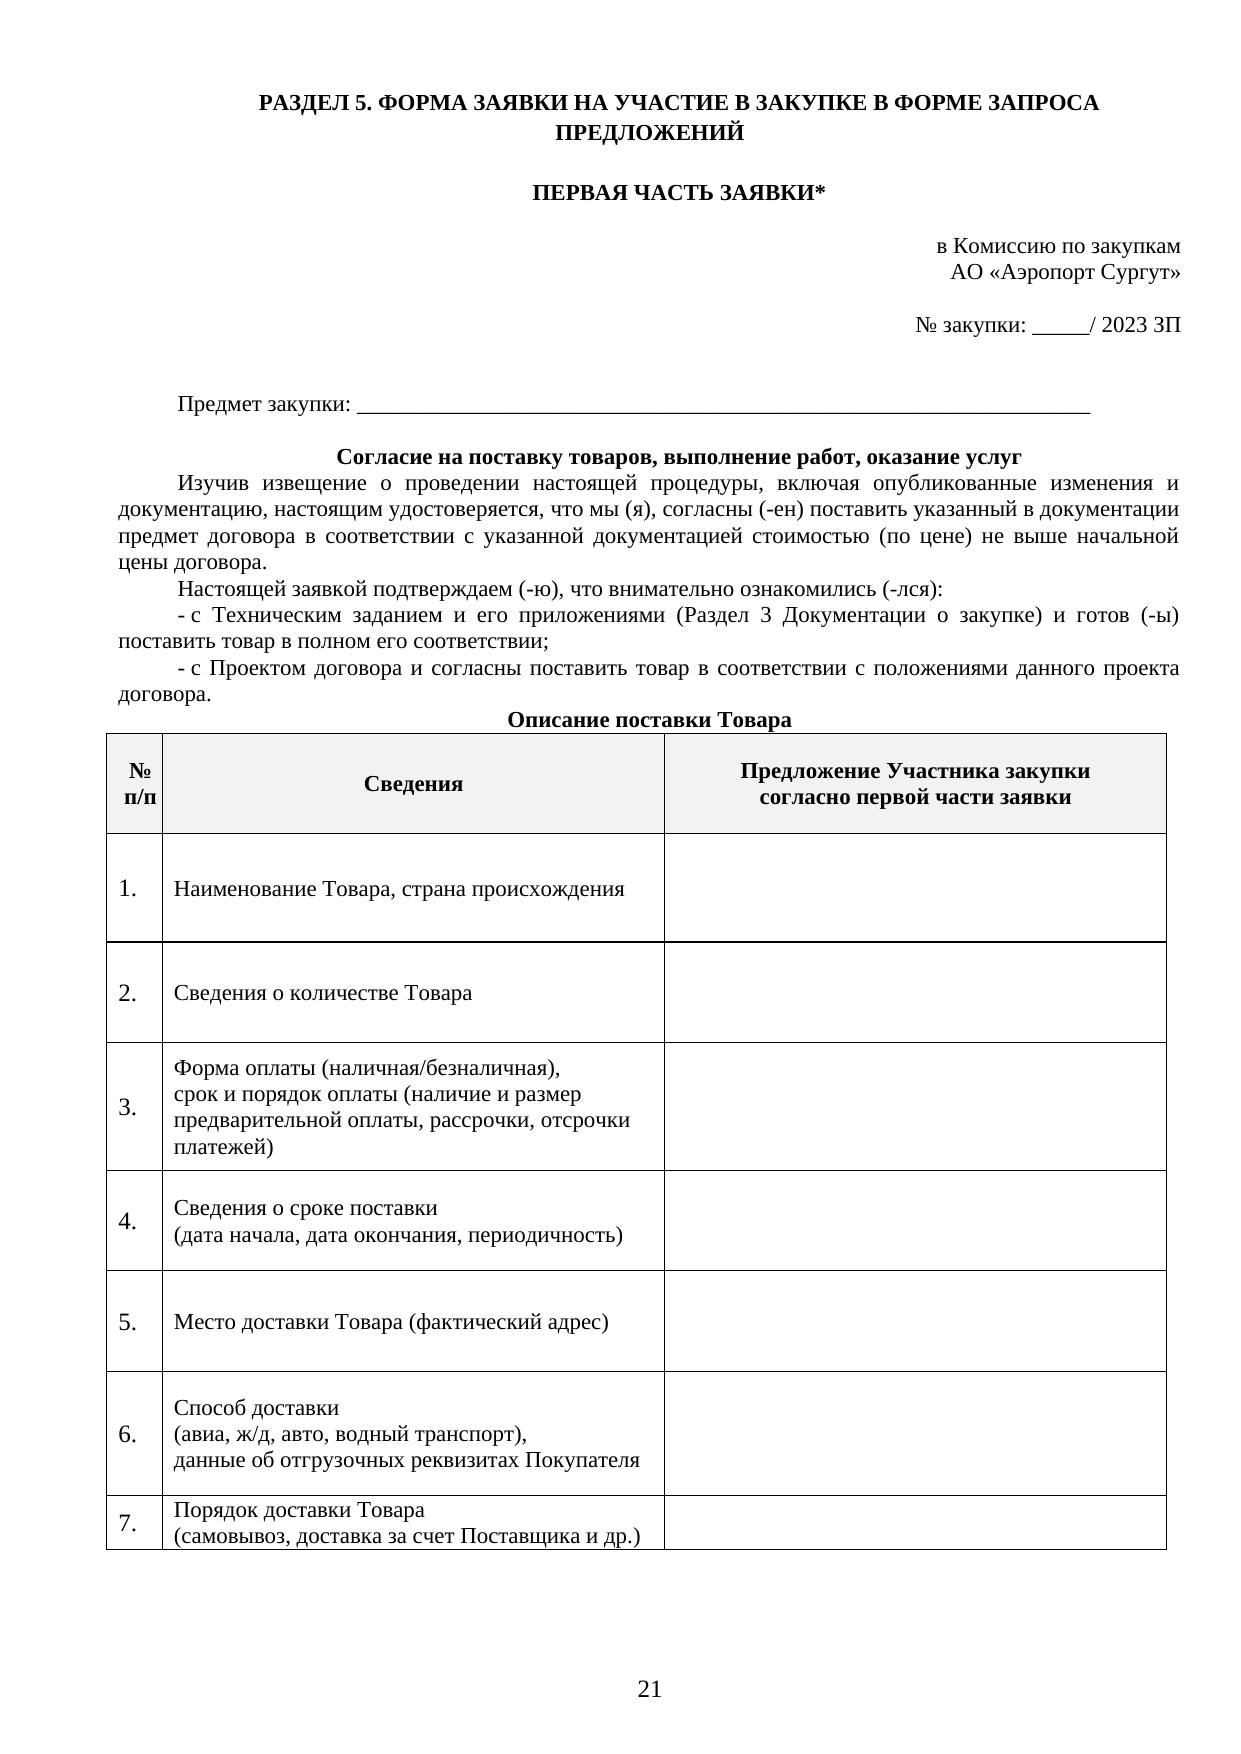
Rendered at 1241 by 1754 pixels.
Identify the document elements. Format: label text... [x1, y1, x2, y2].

table_cell Сведения о сроке поставки (дата начала, дата окончания, периодичность) [163, 1171, 664, 1270]
table_header № п/п [107, 734, 162, 833]
table_header Сведения [163, 734, 664, 833]
text Настоящей заявкой подтверждаем (-ю), что внимательно ознакомились (-лся): [118, 574, 1181, 601]
text Предмет закупки: ________________________________________________________________ [118, 390, 1181, 416]
table_cell [665, 1372, 1166, 1495]
table_cell [107, 1271, 162, 1371]
table_cell [107, 943, 162, 1042]
text в Комиссию по закупкам [118, 232, 1181, 258]
text ПЕРВАЯ ЧАСТЬ ЗАЯВКИ* [118, 179, 1181, 206]
table_cell Порядок доставки Товара (самовывоз, доставка за счет Поставщика и др.) [163, 1496, 664, 1548]
table_cell [665, 1271, 1166, 1371]
table_cell [107, 1496, 162, 1548]
table_cell Форма оплаты (наличная/безналичная), срок и порядок оплаты (наличие и размер предварительной оплаты, рассрочки, отсрочки платежей) [163, 1043, 664, 1170]
table_cell [107, 834, 162, 941]
text № закупки: _____/ 2023 ЗП [118, 311, 1181, 337]
table_header Предложение Участника закупки согласно первой части заявки [665, 734, 1166, 833]
table_cell [665, 1043, 1166, 1170]
table_cell Способ доставки (авиа, ж/д, авто, водный транспорт), данные об отгрузочных реквизитах Покупателя [163, 1372, 664, 1495]
text Изучив извещение о проведении настоящей процедуры, включая опубликованные изменения и документацию, настоящим удостоверяется, что мы (я), согласны (-ен) поставить указанный в документации предмет договора в соответствии с указанной документацией стоимостью (по цене) не выше начальной цены договора. [118, 469, 1181, 574]
table_cell [665, 1496, 1166, 1548]
text Описание поставки Товара [118, 706, 1181, 733]
table_cell [665, 834, 1166, 941]
text АО «Аэропорт Сургут» [118, 258, 1181, 285]
text Согласие на поставку товаров, выполнение работ, оказание услуг [118, 443, 1181, 469]
table_cell Место доставки Товара (фактический адрес) [163, 1271, 664, 1371]
text РАЗДЕЛ 5. ФОРМА ЗАЯВКИ НА УЧАСТИЕ В ЗАКУПКЕ В ФОРМЕ ЗАПРОСА ПРЕДЛОЖЕНИЙ [118, 89, 1181, 145]
text - с Проектом договора и согласны поставить товар в соответствии с положениями данного проекта договора. [118, 654, 1181, 706]
table_cell Наименование Товара, страна происхождения [163, 834, 664, 941]
table_cell [107, 1043, 162, 1170]
table_cell [107, 1372, 162, 1495]
text - с Техническим заданием и его приложениями (Раздел 3 Документации о закупке) и готов (-ы) поставить товар в полном его соответствии; [118, 601, 1181, 654]
table_cell [107, 1171, 162, 1270]
table_cell [665, 1171, 1166, 1270]
table_cell Сведения о количестве Товара [163, 943, 664, 1042]
table_cell [665, 943, 1166, 1042]
